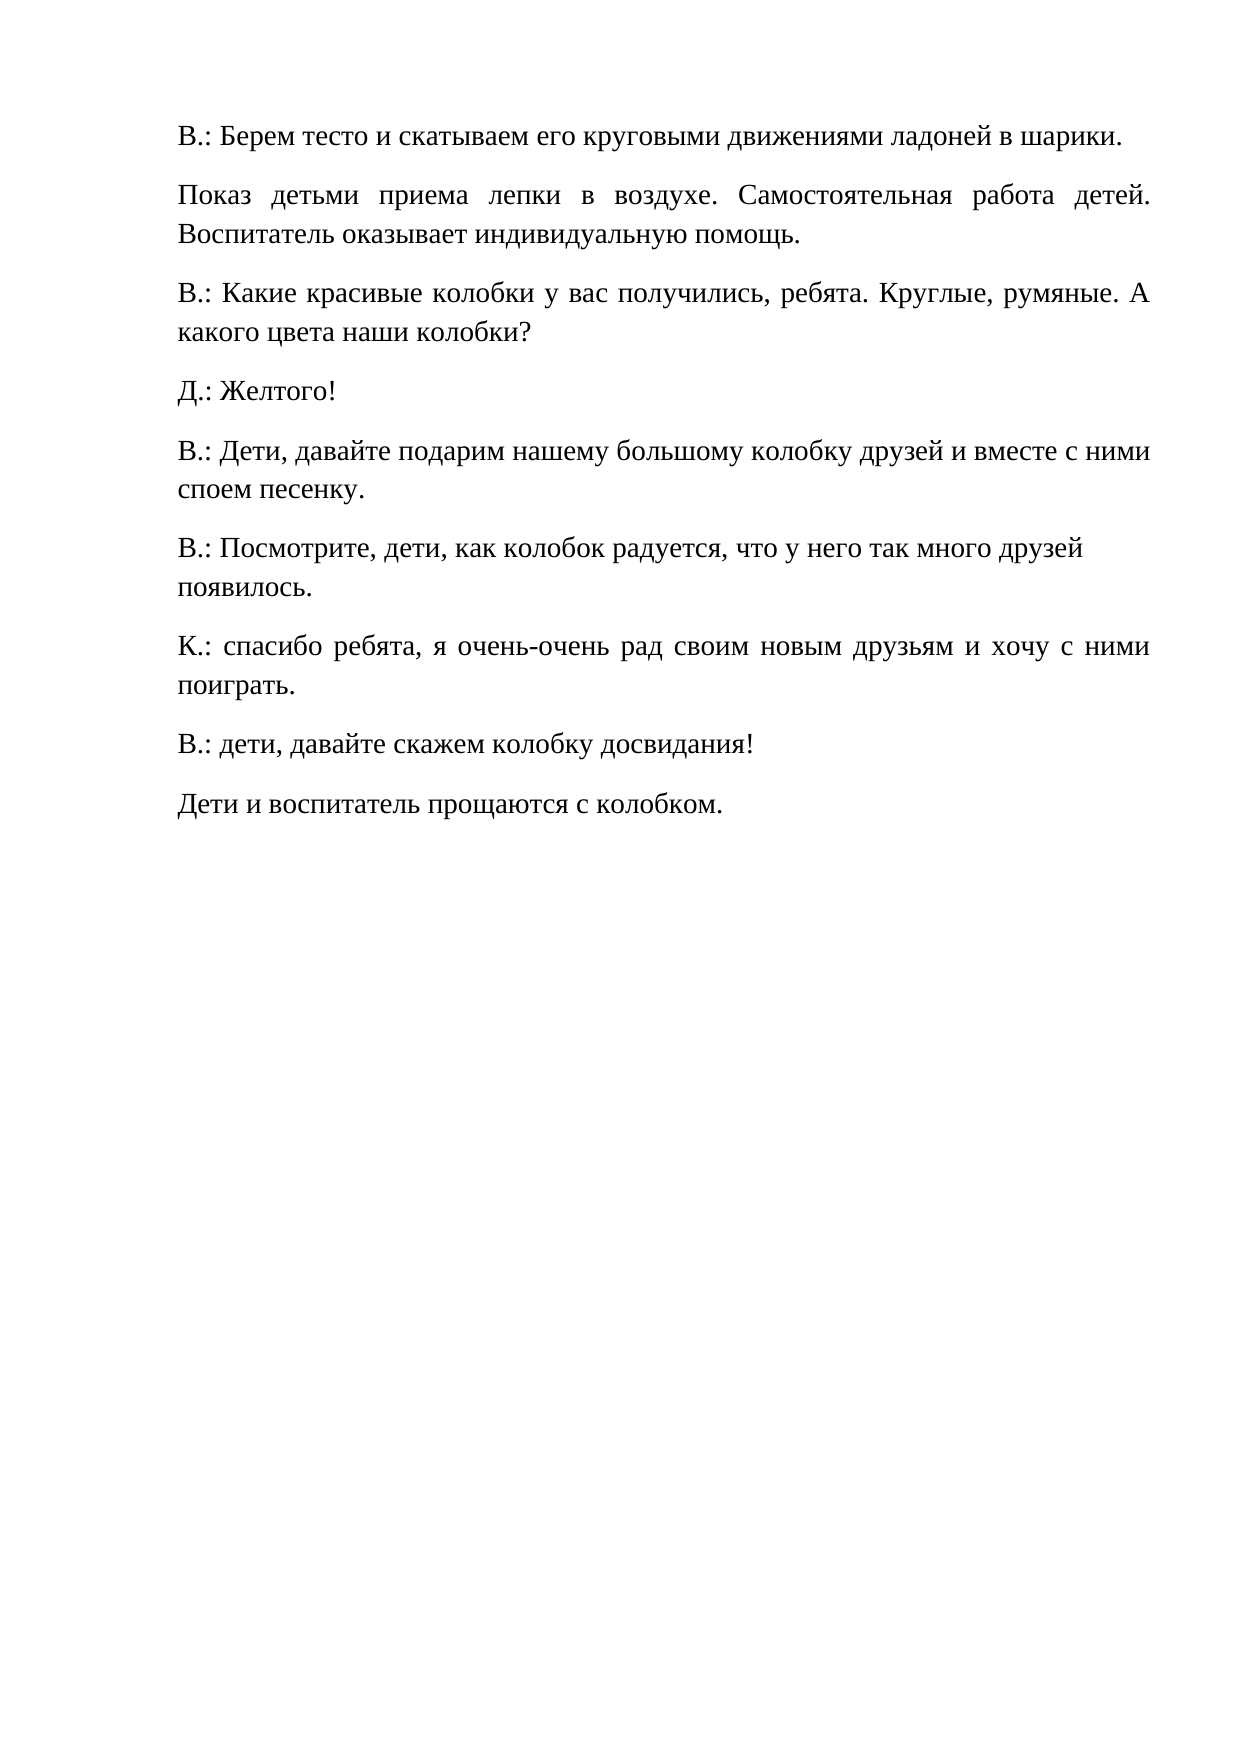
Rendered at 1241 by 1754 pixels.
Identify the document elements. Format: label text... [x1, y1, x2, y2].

text К.: спасибо ребята, я очень-очень рад своим новым друзьям и хочу с ними поиграть. [177, 628, 1152, 701]
text В.: дети, давайте скажем колобку досвидания! [177, 726, 1152, 760]
text В.: Посмотрите, дети, как колобок радуется, что у него так много друзей появилось. [177, 531, 1152, 603]
text В.: Какие красивые колобки у вас получились, ребята. Круглые, румяные. А какого цвета наши колобки? [177, 275, 1152, 347]
text Д.: Желтого! [177, 373, 1152, 407]
text Показ детьми приема лепки в воздухе. Самостоятельная работа детей. Воспитатель оказывает индивидуальную помощь. [177, 177, 1152, 249]
text В.: Берем тесто и скатываем его круговыми движениями ладоней в шарики. [177, 118, 1152, 152]
text Дети и воспитатель прощаются с колобком. [177, 786, 1152, 819]
text В.: Дети, давайте подарим нашему большому колобку друзей и вместе с ними споем песенку. [177, 433, 1152, 505]
